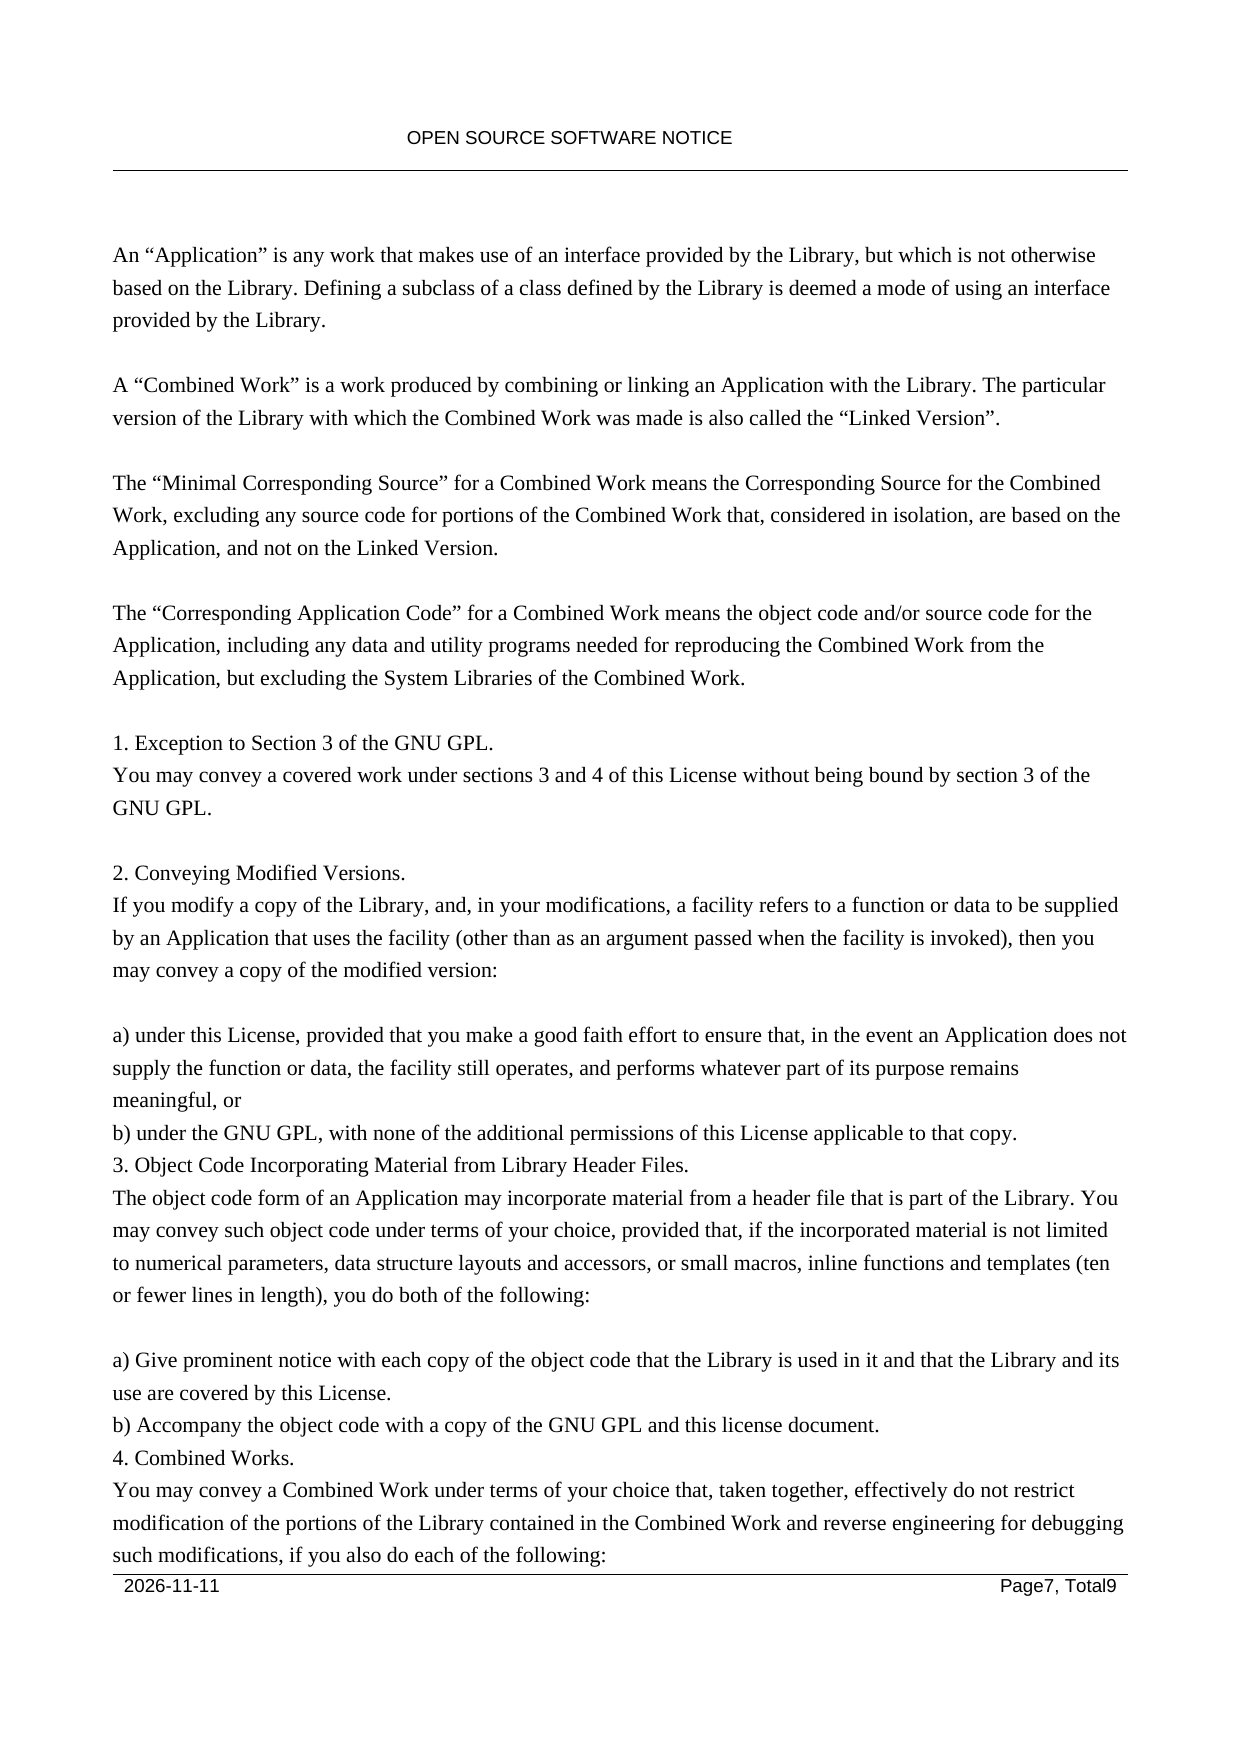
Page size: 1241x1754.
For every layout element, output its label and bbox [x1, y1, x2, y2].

text [112, 206, 1128, 1571]
